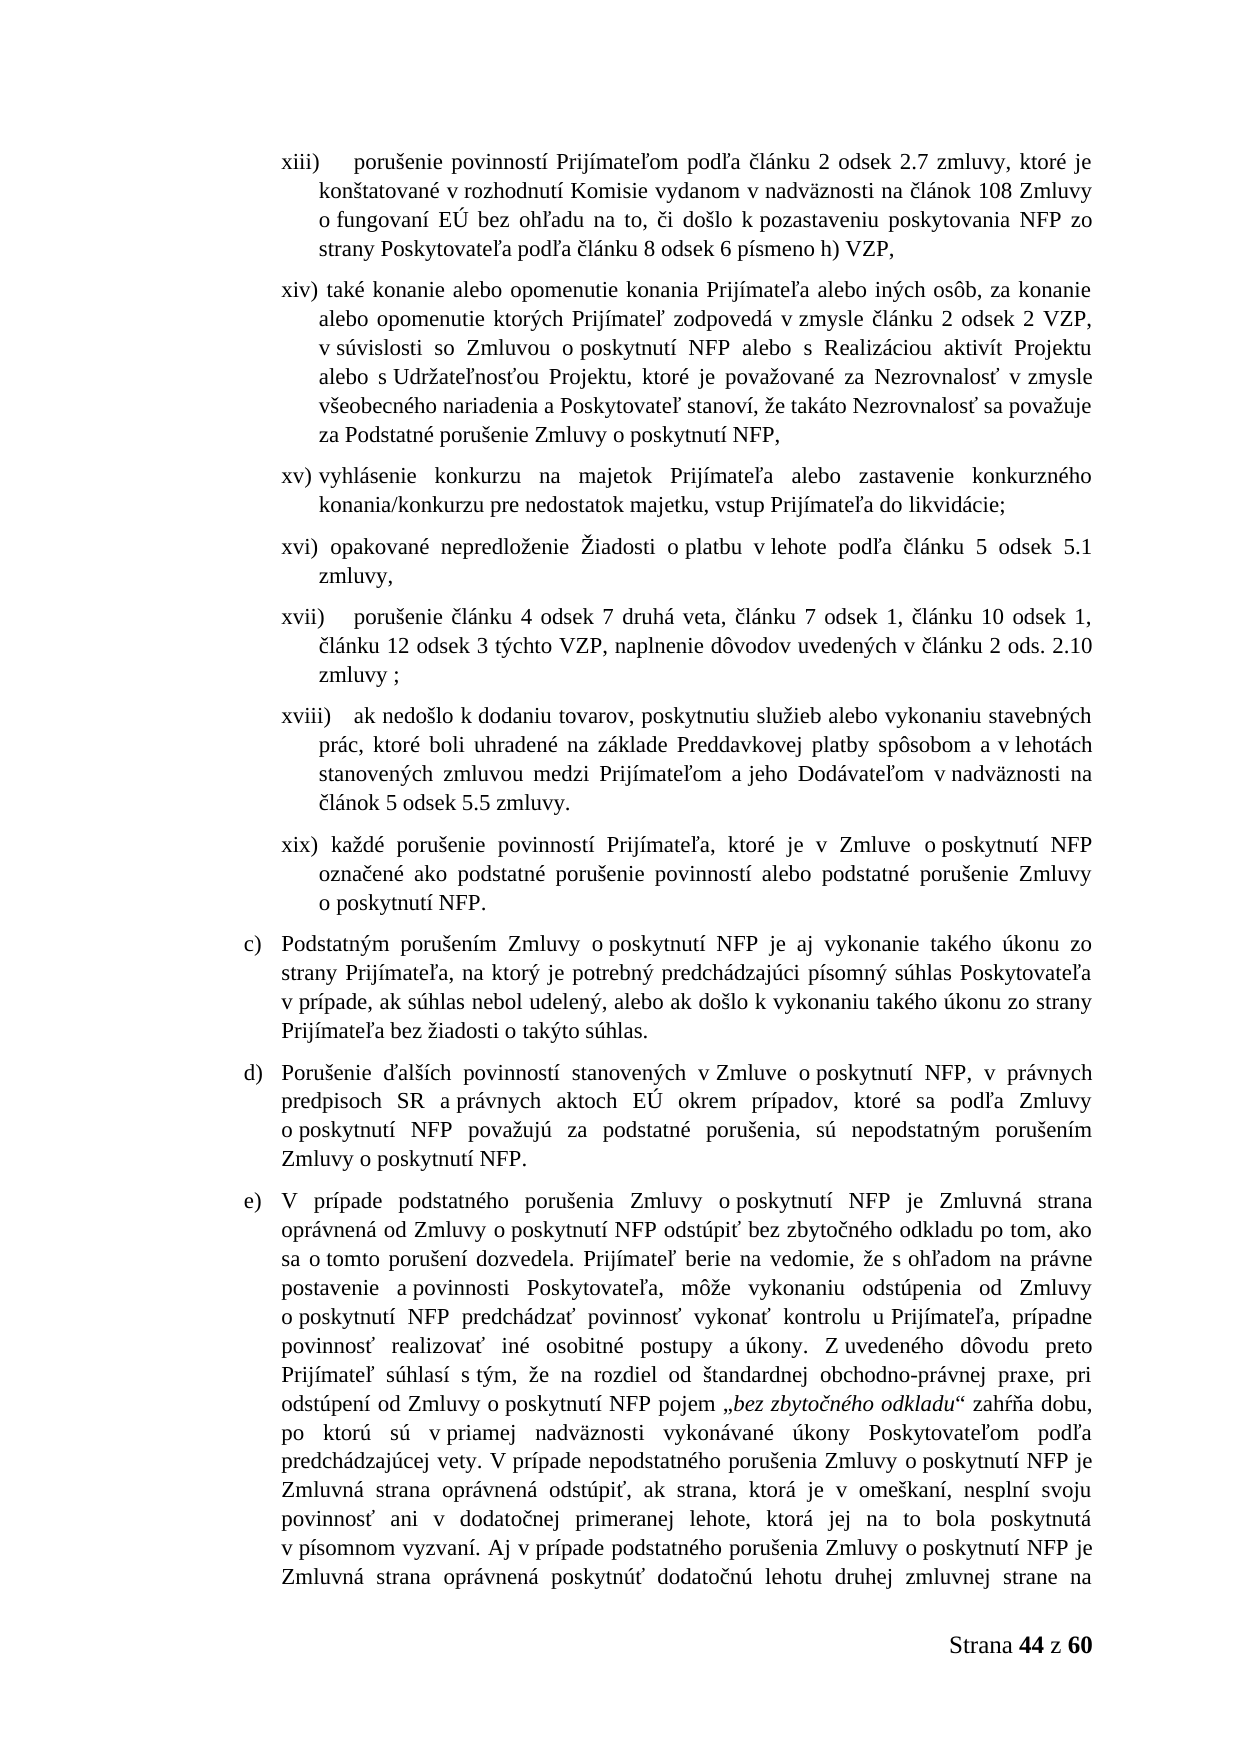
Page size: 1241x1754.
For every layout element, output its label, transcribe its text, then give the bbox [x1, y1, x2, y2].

list Podstatným porušením Zmluvy o poskytnutí NFP je aj vykonanie takého úkonu zo strany Prijímateľa, na ktorý je potrebný predchádzajúci písomný súhlas Poskytovateľa v prípade, ak súhlas nebol udelený, alebo ak došlo k vykonaniu takého úkonu zo strany Prijímateľa bez žiadosti o takýto súhlas. [244, 930, 1092, 1043]
list také konanie alebo opomenutie konania Prijímateľa alebo iných osôb, za konanie alebo opomenutie ktorých Prijímateľ zodpovedá v zmysle článku 2 odsek 2 VZP, v súvislosti so Zmluvou o poskytnutí NFP alebo s Realizáciou aktivít Projektu alebo s Udržateľnosťou Projektu, ktoré je považované za Nezrovnalosť v zmysle všeobecného nariadenia a Poskytovateľ stanoví, že takáto Nezrovnalosť sa považuje za Podstatné porušenie Zmluvy o poskytnutí NFP, [281, 276, 1092, 447]
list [244, 1187, 1092, 1590]
list porušenie článku 4 odsek 7 druhá veta, článku 7 odsek 1, článku 10 odsek 1, článku 12 odsek 3 týchto VZP, naplnenie dôvodov uvedených v článku 2 ods. 2.10 zmluvy ; [281, 603, 1092, 687]
list vyhlásenie konkurzu na majetok Prijímateľa alebo zastavenie konkurzného konania/konkurzu pre nedostatok majetku, vstup Prijímateľa do likvidácie; [281, 462, 1092, 518]
list porušenie povinností Prijímateľom podľa článku 2 odsek 2.7 zmluvy, ktoré je konštatované v rozhodnutí Komisie vydanom v nadväznosti na článok 108 Zmluvy o fungovaní EÚ bez ohľadu na to, či došlo k pozastaveniu poskytovania NFP zo strany Poskytovateľa podľa článku 8 odsek 6 písmeno h) VZP, [281, 148, 1092, 261]
list Porušenie ďalších povinností stanovených v Zmluve o poskytnutí NFP, v právnych predpisoch SR a právnych aktoch EÚ okrem prípadov, ktoré sa podľa Zmluvy o poskytnutí NFP považujú za podstatné porušenia, sú nepodstatným porušením Zmluvy o poskytnutí NFP. [244, 1058, 1092, 1172]
list každé porušenie povinností Prijímateľa, ktoré je v Zmluve o poskytnutí NFP označené ako podstatné porušenie povinností alebo podstatné porušenie Zmluvy o poskytnutí NFP. [281, 831, 1092, 915]
list opakované nepredloženie Žiadosti o platbu v lehote podľa článku 5 odsek 5.1 zmluvy, [281, 533, 1092, 588]
list ak nedošlo k dodaniu tovarov, poskytnutiu služieb alebo vykonaniu stavebných prác, ktoré boli uhradené na základe Preddavkovej platby spôsobom a v lehotách stanovených zmluvou medzi Prijímateľom a jeho Dodávateľom v nadväznosti na článok 5 odsek 5.5 zmluvy. [281, 702, 1092, 816]
